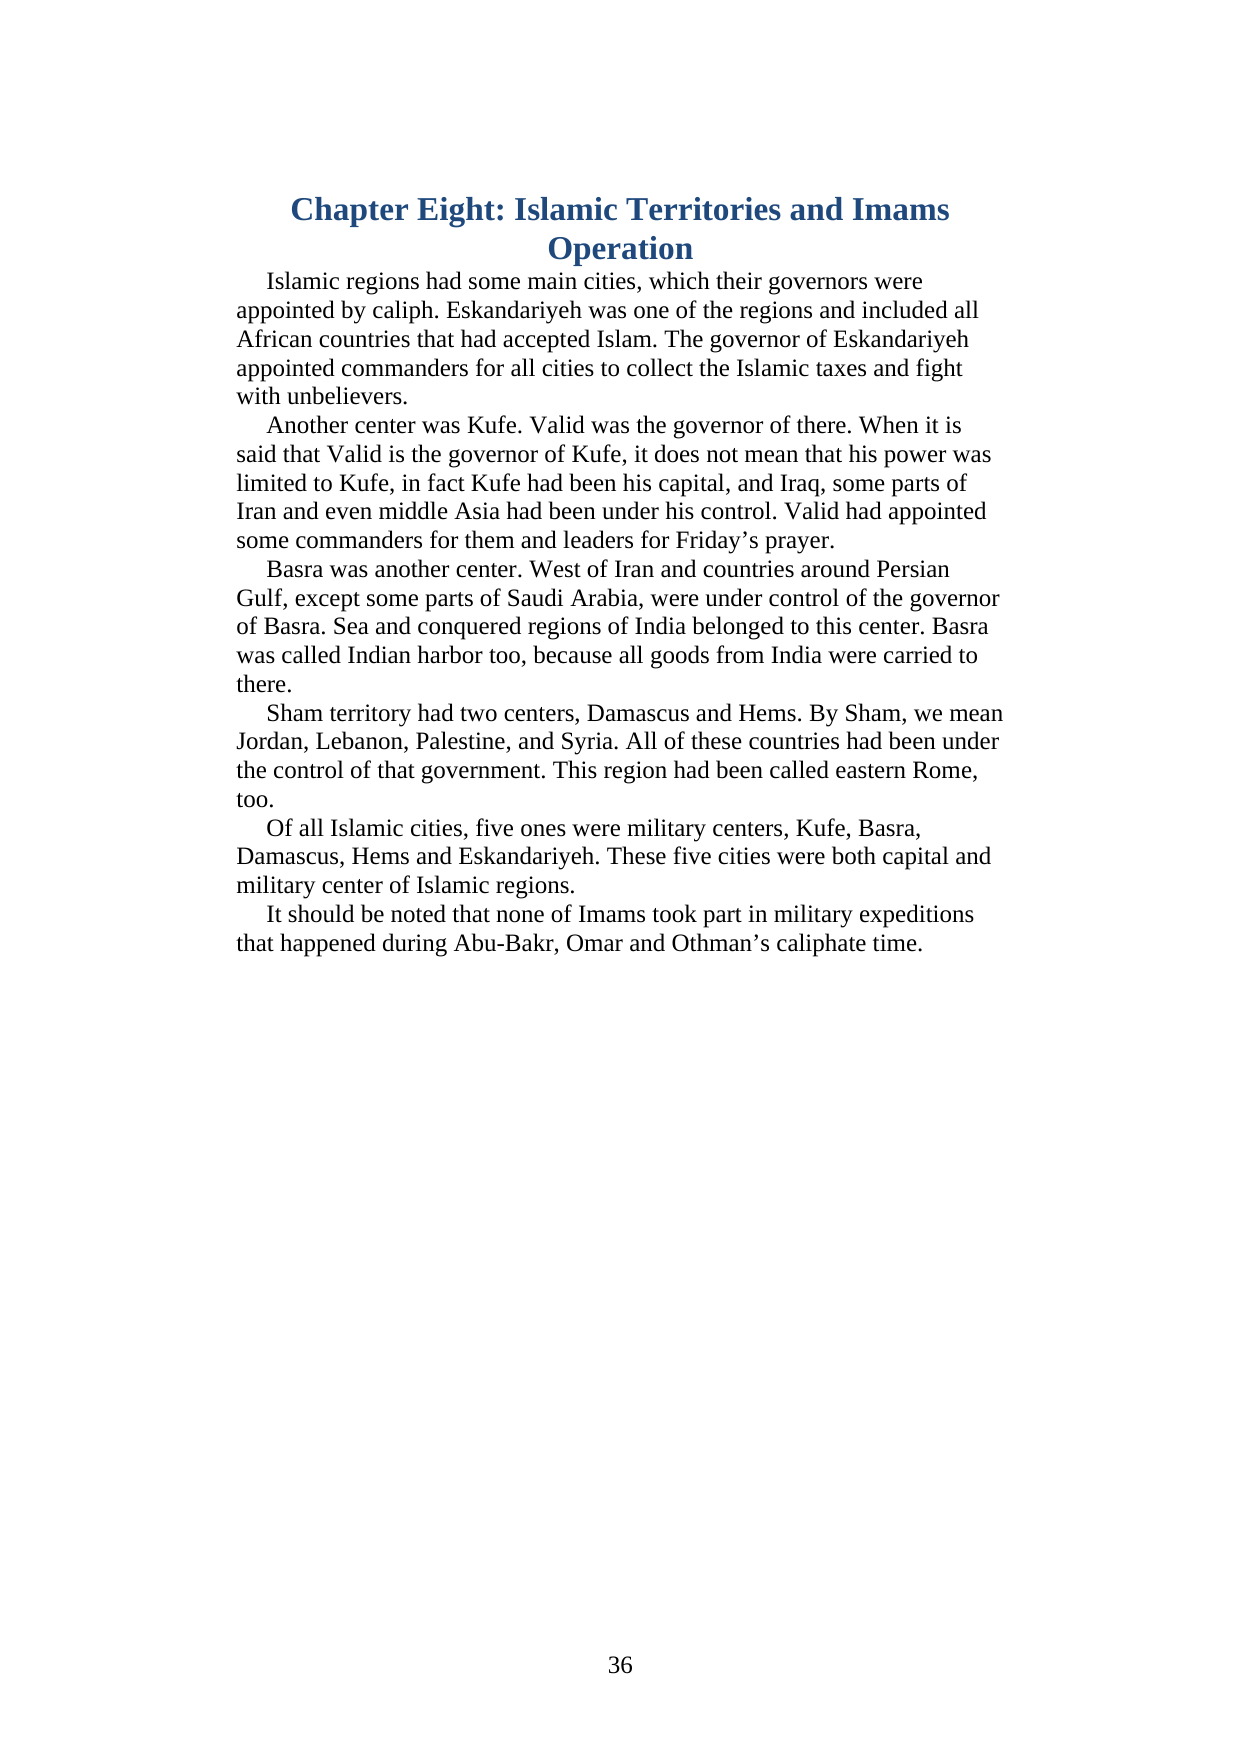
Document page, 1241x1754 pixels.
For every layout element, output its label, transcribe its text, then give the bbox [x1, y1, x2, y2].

text Sham territory had two centers, Damascus and Hems. By Sham, we mean Jordan, Lebanon, Palestine, and Syria. All of these countries had been under the control of that government. This region had been called eastern Rome, too. [236, 698, 1004, 813]
text Another center was Kufe. Valid was the governor of there. When it is said that Valid is the governor of Kufe, it does not mean that his power was limited to Kufe, in fact Kufe had been his capital, and Iraq, some parts of Iran and even middle Asia had been under his control. Valid had appointed some commanders for them and leaders for Friday’s prayer. [236, 410, 1004, 554]
text Islamic regions had some main cities, which their governors were appointed by caliph. Eskandariyeh was one of the regions and included all African countries that had accepted Islam. The governor of Eskandariyeh appointed commanders for all cities to collect the Islamic taxes and fight with unbelievers. [236, 266, 1004, 410]
subtitle Chapter Eight: Islamic Territories and Imams Operation [236, 190, 1004, 266]
text Basra was another center. West of Iran and countries around Persian Gulf, except some parts of Saudi Arabia, were under control of the governor of Basra. Sea and conquered regions of India belonged to this center. Basra was called Indian harbor too, because all goods from India were carried to there. [236, 554, 1004, 698]
text It should be noted that none of Imams took part in military expeditions that happened during Abu-Bakr, Omar and Othman’s caliphate time. [236, 899, 1004, 956]
text Of all Islamic cities, five ones were military centers, Kufe, Basra, Damascus, Hems and Eskandariyeh. These five cities were both capital and military center of Islamic regions. [236, 813, 1004, 899]
